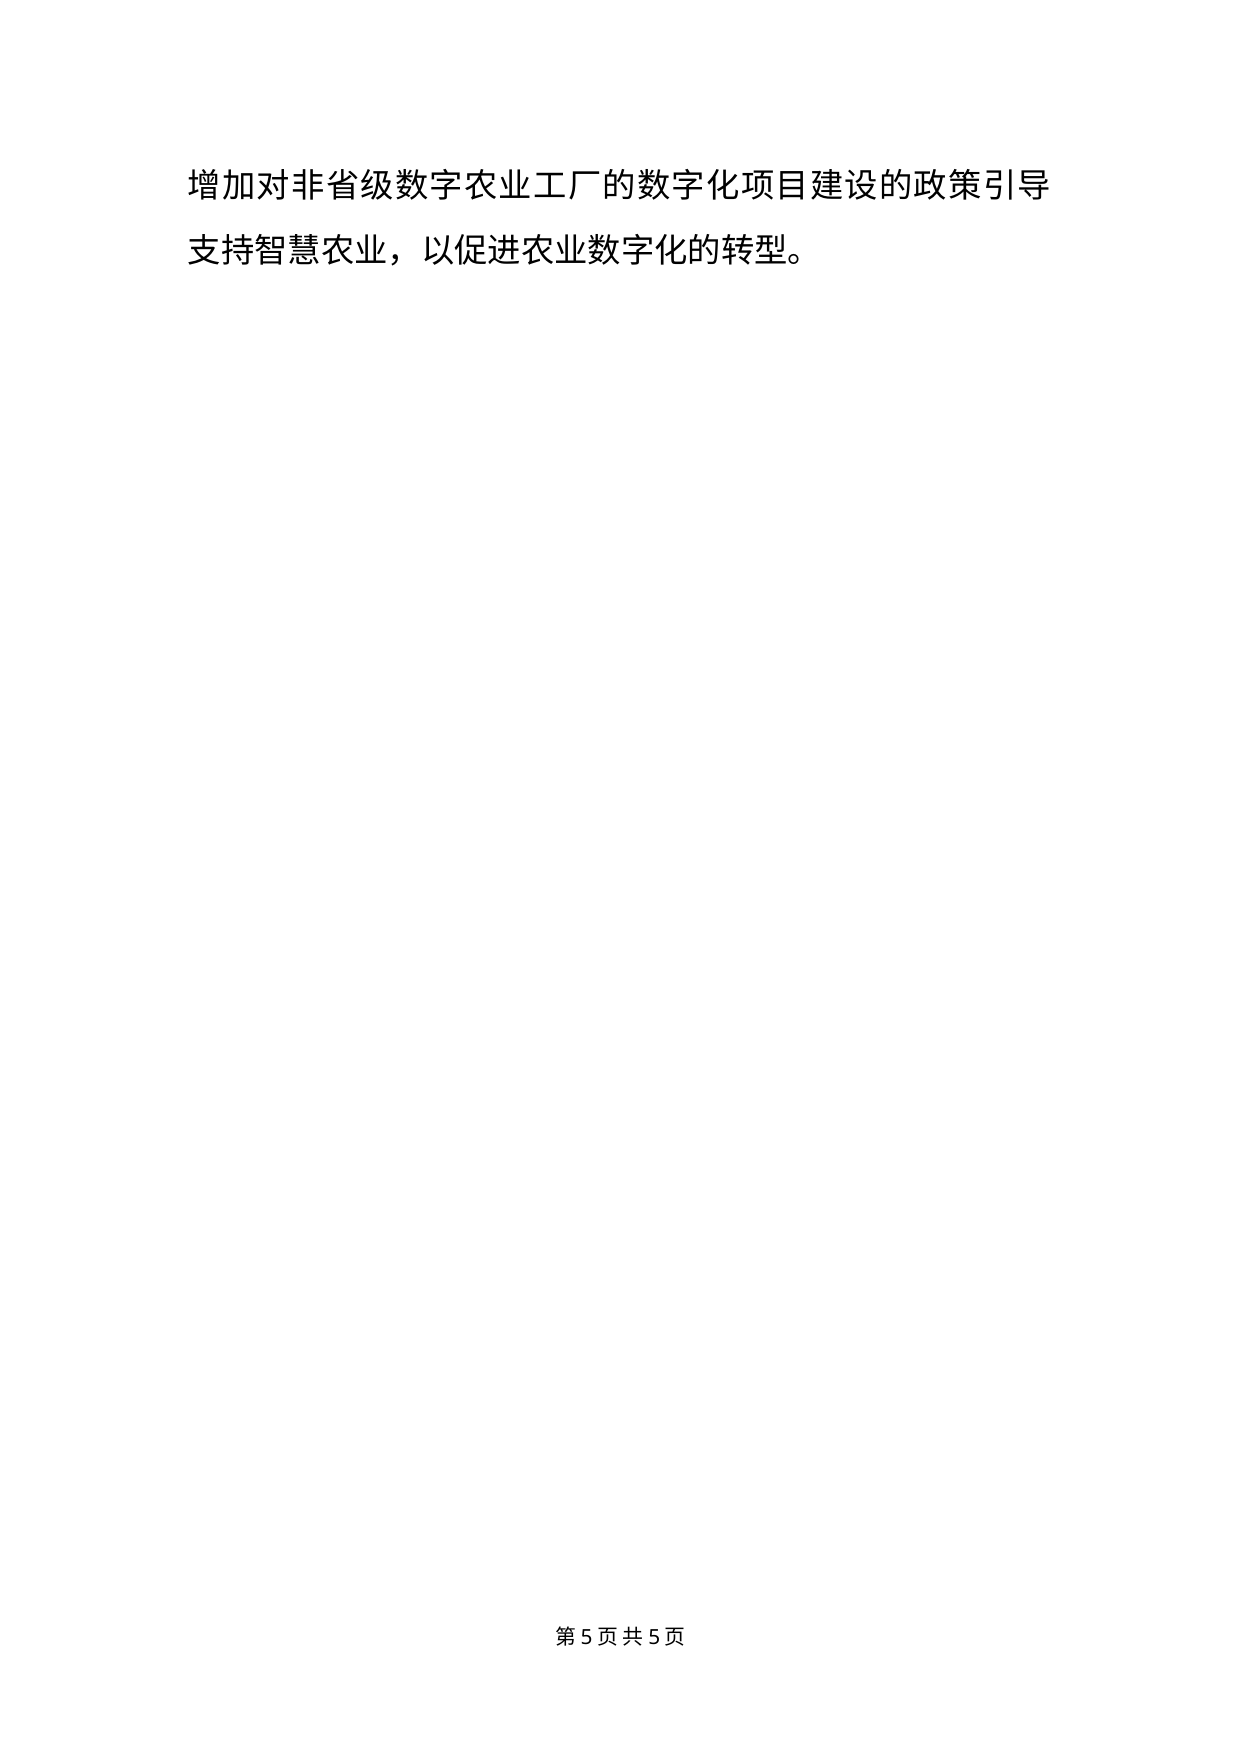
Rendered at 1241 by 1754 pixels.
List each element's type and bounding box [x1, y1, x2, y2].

text [187, 150, 1053, 280]
